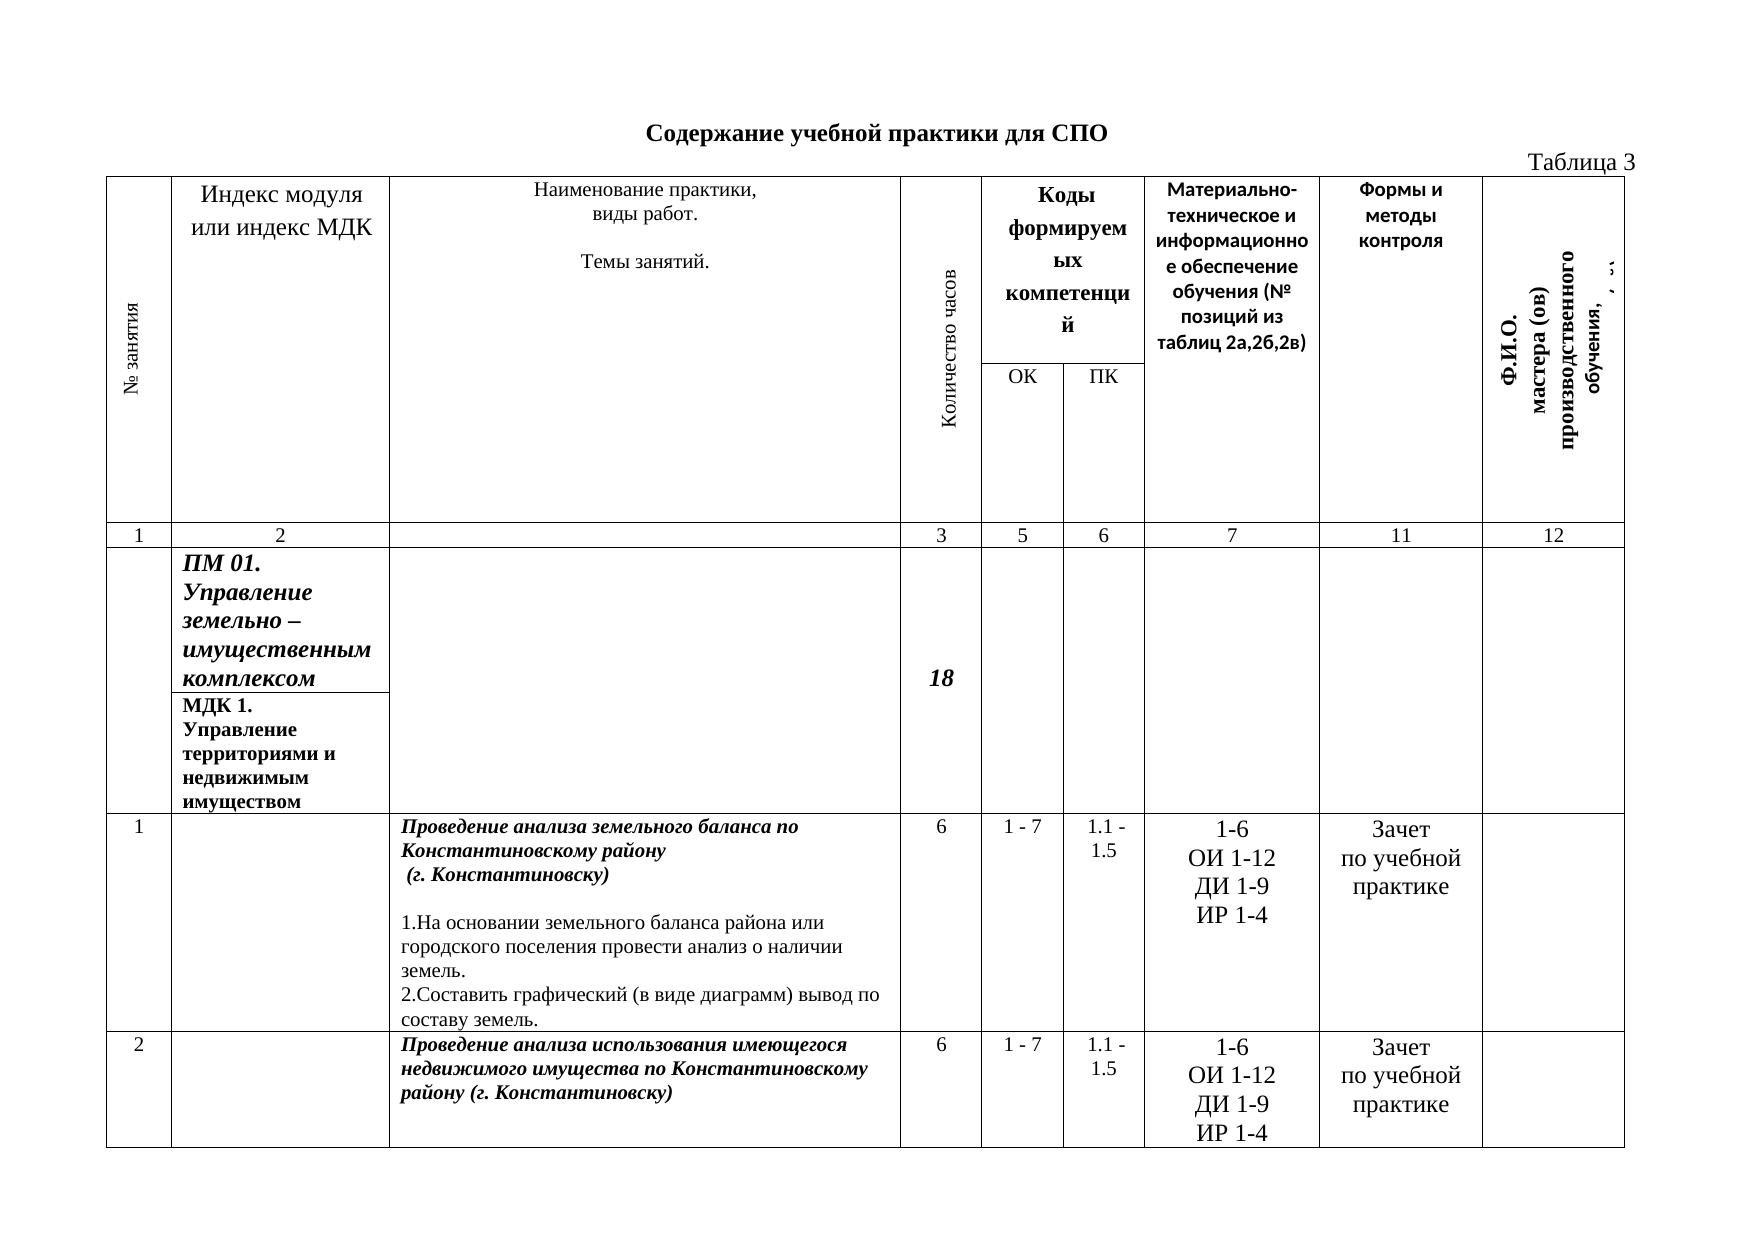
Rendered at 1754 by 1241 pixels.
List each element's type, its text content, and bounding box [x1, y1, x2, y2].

table_cell 7 [1145, 523, 1319, 547]
table_header Наименование практики, виды работ. Темы занятий. [390, 177, 900, 522]
table_cell [1483, 1032, 1624, 1147]
table_cell 11 [1320, 523, 1482, 547]
text Содержание учебной практики для СПО [118, 118, 1636, 147]
table_cell Проведение анализа земельного баланса по Константиновскому району (г. Константиновску) 1.На основании земельного баланса района или городского поселения провести анализ о наличии земель. 2.Составить графический (в виде диаграмм) вывод по составу земель. [390, 814, 900, 1031]
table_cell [390, 1032, 900, 1147]
table_cell 1 [107, 523, 171, 547]
table_cell [172, 814, 389, 1031]
table_cell 2 [107, 1032, 171, 1147]
table_cell Зачет по учебной практике [1320, 814, 1482, 1031]
table_cell ПК [1064, 364, 1144, 522]
table_cell 1 - 7 [982, 1032, 1063, 1147]
table_cell 2 [172, 523, 389, 547]
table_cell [1320, 1032, 1482, 1147]
table_cell МДК 1. Управление территориями и недвижимым имуществом [172, 693, 389, 813]
table_header Ф.И.О. мастера (ов) производственного обучения, преподавателя (ей) [1483, 177, 1624, 522]
table_cell [1483, 814, 1624, 1031]
table_header № занятия [107, 177, 171, 522]
text Таблица 3 [118, 147, 1636, 176]
table_cell 6 [901, 814, 981, 1031]
table_header Количество часов [901, 177, 981, 522]
table_cell 6 [1064, 523, 1144, 547]
table_cell ОК [982, 364, 1063, 522]
table_cell [390, 548, 900, 813]
table_cell [390, 523, 900, 547]
table_cell [107, 548, 171, 813]
table_cell 18 [901, 548, 981, 813]
table_cell [1064, 548, 1144, 813]
table_cell 12 [1483, 523, 1624, 547]
table_header Коды формируемых компетенций [982, 177, 1144, 363]
table_cell 6 [901, 1032, 981, 1147]
table_header Материально-техническое и информационное обеспечение обучения (№ позиций из таблиц 2а,2б,2в) [1145, 177, 1319, 522]
table_cell [1483, 548, 1624, 813]
table_cell [982, 548, 1063, 813]
table_header Формы и методы контроля [1320, 177, 1482, 522]
table_cell [1320, 548, 1482, 813]
table_cell ПМ 01. Управление земельно – имущественным комплексом [172, 548, 389, 692]
table_header Индекс модуля или индекс МДК [172, 177, 389, 522]
table_cell [1145, 548, 1319, 813]
table_cell 1 - 7 [982, 814, 1063, 1031]
table_cell 1.1 - 1.5 [1064, 1032, 1144, 1147]
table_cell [1145, 1032, 1319, 1147]
table_cell 1 [107, 814, 171, 1031]
table_cell 1-6 ОИ 1-12 ДИ 1-9 ИР 1-4 [1145, 814, 1319, 1031]
table_cell 1.1 - 1.5 [1064, 814, 1144, 1031]
table_cell 5 [982, 523, 1063, 547]
table_cell [172, 1032, 389, 1147]
table_cell 3 [901, 523, 981, 547]
